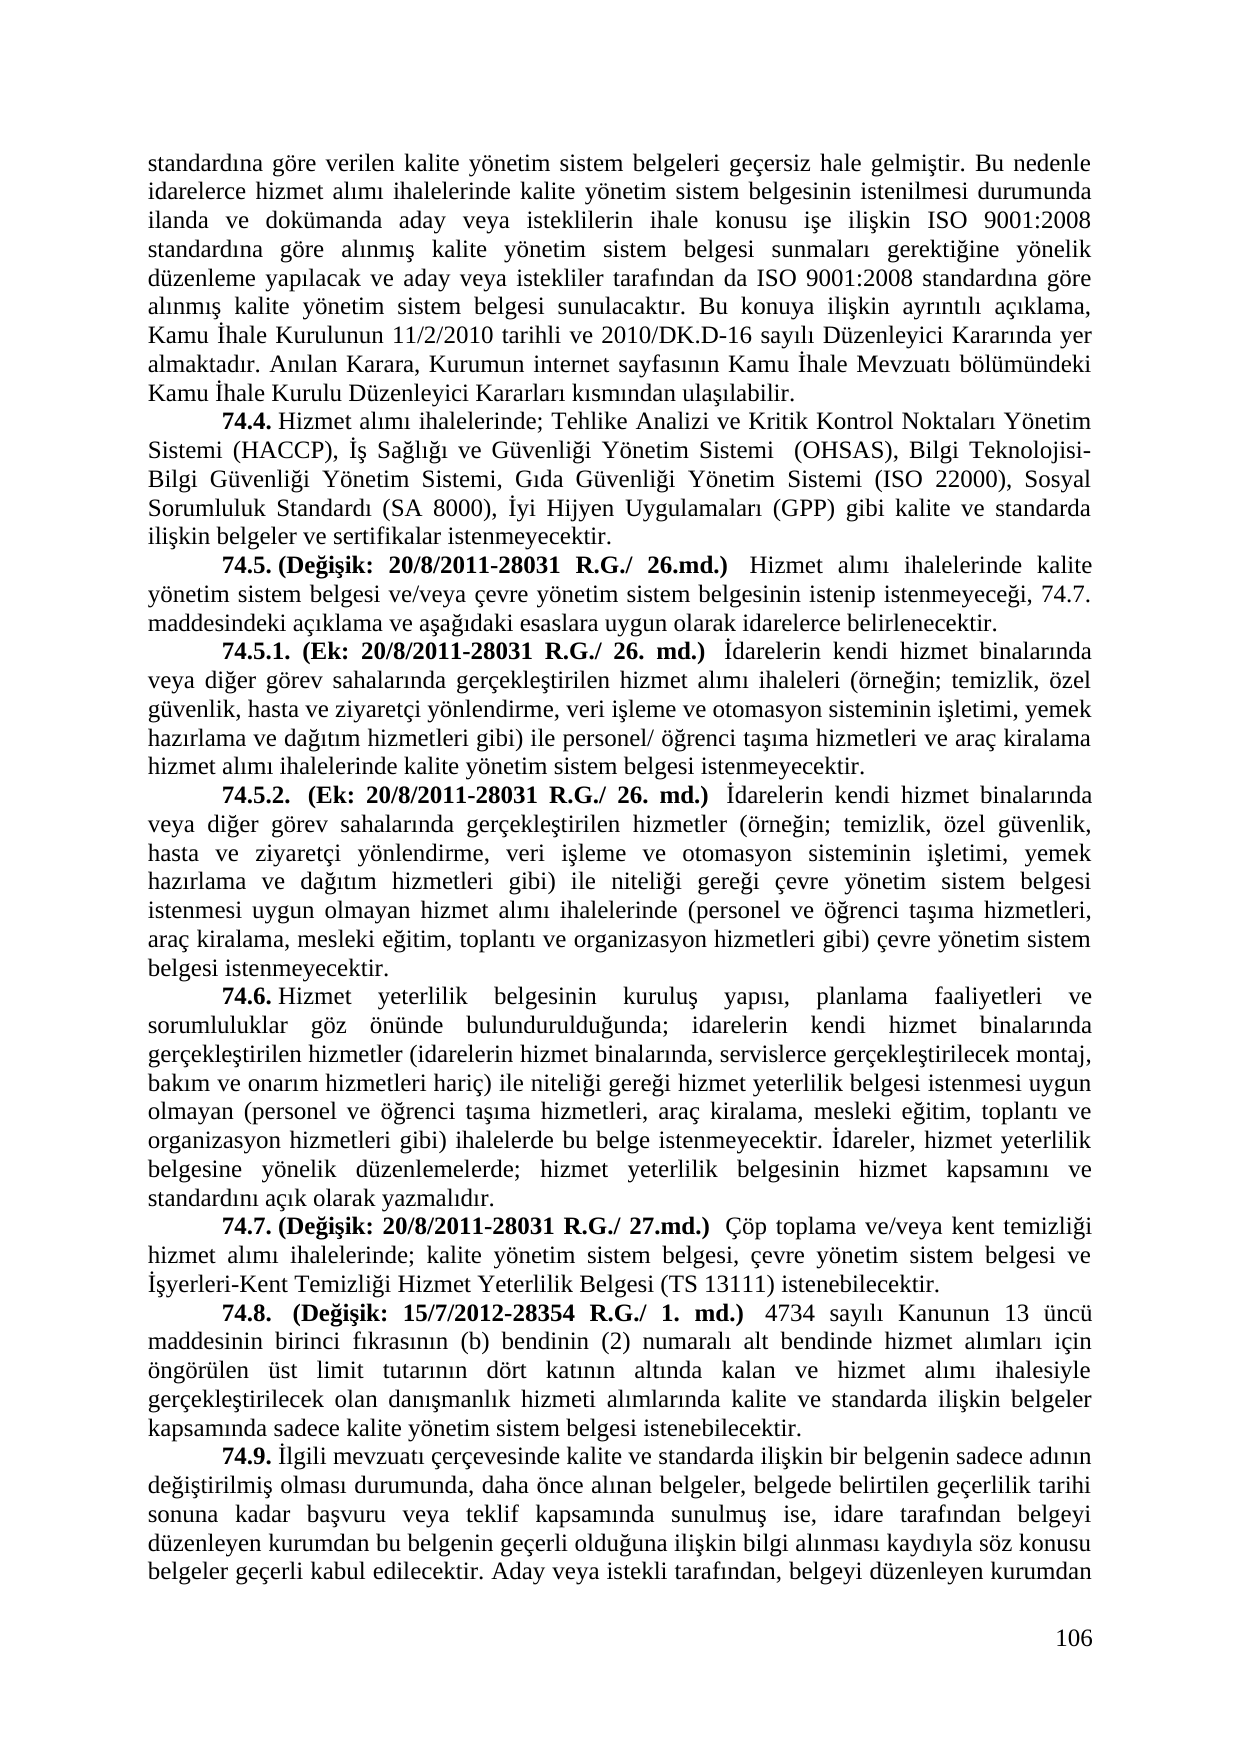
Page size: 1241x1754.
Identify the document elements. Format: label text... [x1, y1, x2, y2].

text 74.5.1. (Ek: 20/8/2011-28031 R.G./ 26. md.) İdarelerin kendi hizmet binalarında veya diğer görev sahalarında gerçekleştirilen hizmet alımı ihaleleri (örneğin; temizlik, özel güvenlik, hasta ve ziyaretçi yönlendirme, veri işleme ve otomasyon sisteminin işletimi, yemek hazırlama ve dağıtım hizmetleri gibi) ile personel/ öğrenci taşıma hizmetleri ve araç kiralama hizmet alımı ihalelerinde kalite yönetim sistem belgesi istenmeyecektir. [148, 636, 1092, 780]
text 74.8. (Değişik: 15/7/2012-28354 R.G./ 1. md.) 4734 sayılı Kanunun 13 üncü maddesinin birinci fıkrasının (b) bendinin (2) numaralı alt bendinde hizmet alımları için öngörülen üst limit tutarının dört katının altında kalan ve hizmet alımı ihalesiyle gerçekleştirilecek olan danışmanlık hizmeti alımlarında kalite ve standarda ilişkin belgeler kapsamında sadece kalite yönetim sistem belgesi istenebilecektir. [148, 1298, 1092, 1441]
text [148, 148, 1092, 406]
text 74.5.2. (Ek: 20/8/2011-28031 R.G./ 26. md.) İdarelerin kendi hizmet binalarında veya diğer görev sahalarında gerçekleştirilen hizmetler (örneğin; temizlik, özel güvenlik, hasta ve ziyaretçi yönlendirme, veri işleme ve otomasyon sisteminin işletimi, yemek hazırlama ve dağıtım hizmetleri gibi) ile niteliği gereği çevre yönetim sistem belgesi istenmesi uygun olmayan hizmet alımı ihalelerinde (personel ve öğrenci taşıma hizmetleri, araç kiralama, mesleki eğitim, toplantı ve organizasyon hizmetleri gibi) çevre yönetim sistem belgesi istenmeyecektir. [148, 780, 1092, 981]
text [148, 1441, 1092, 1585]
text 74.4. Hizmet alımı ihalelerinde; Tehlike Analizi ve Kritik Kontrol Noktaları Yönetim Sistemi (HACCP), İş Sağlığı ve Güvenliği Yönetim Sistemi (OHSAS), Bilgi Teknolojisi-Bilgi Güvenliği Yönetim Sistemi, Gıda Güvenliği Yönetim Sistemi (ISO 22000), Sosyal Sorumluluk Standardı (SA 8000), İyi Hijyen Uygulamaları (GPP) gibi kalite ve standarda ilişkin belgeler ve sertifikalar istenmeyecektir. [148, 406, 1092, 550]
text 74.6. Hizmet yeterlilik belgesinin kuruluş yapısı, planlama faaliyetleri ve sorumluluklar göz önünde bulundurulduğunda; idarelerin kendi hizmet binalarında gerçekleştirilen hizmetler (idarelerin hizmet binalarında, servislerce gerçekleştirilecek montaj, bakım ve onarım hizmetleri hariç) ile niteliği gereği hizmet yeterlilik belgesi istenmesi uygun olmayan (personel ve öğrenci taşıma hizmetleri, araç kiralama, mesleki eğitim, toplantı ve organizasyon hizmetleri gibi) ihalelerde bu belge istenmeyecektir. İdareler, hizmet yeterlilik belgesine yönelik düzenlemelerde; hizmet yeterlilik belgesinin hizmet kapsamını ve standardını açık olarak yazmalıdır. [148, 981, 1092, 1211]
text 74.5. (Değişik: 20/8/2011-28031 R.G./ 26.md.) Hizmet alımı ihalelerinde kalite yönetim sistem belgesi ve/veya çevre yönetim sistem belgesinin istenip istenmeyeceği, 74.7. maddesindeki açıklama ve aşağıdaki esaslara uygun olarak idarelerce belirlenecektir. [148, 550, 1092, 636]
text 74.7. (Değişik: 20/8/2011-28031 R.G./ 27.md.) Çöp toplama ve/veya kent temizliği hizmet alımı ihalelerinde; kalite yönetim sistem belgesi, çevre yönetim sistem belgesi ve İşyerleri-Kent Temizliği Hizmet Yeterlilik Belgesi (TS 13111) istenebilecektir. [148, 1211, 1092, 1298]
